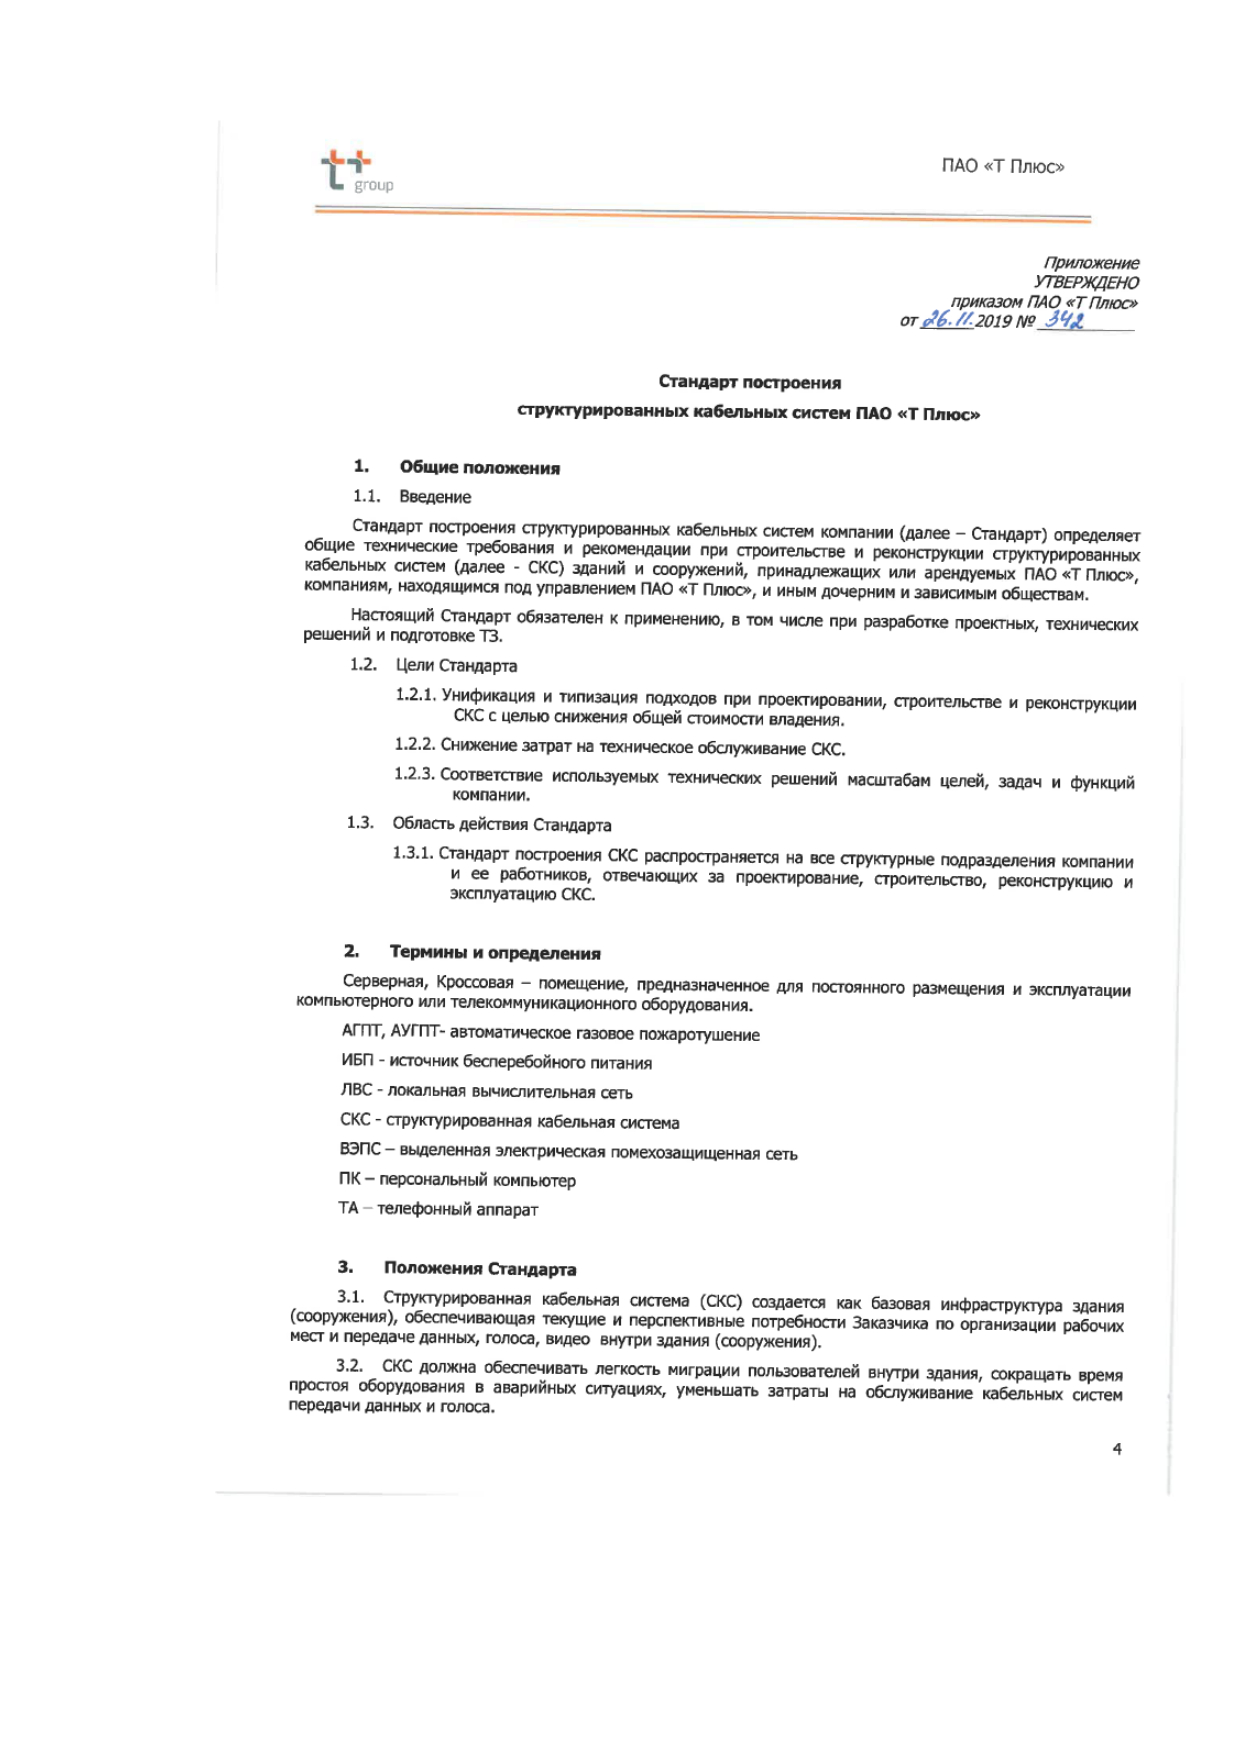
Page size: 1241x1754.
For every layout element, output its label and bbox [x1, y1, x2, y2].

picture [214, 118, 1190, 1497]
